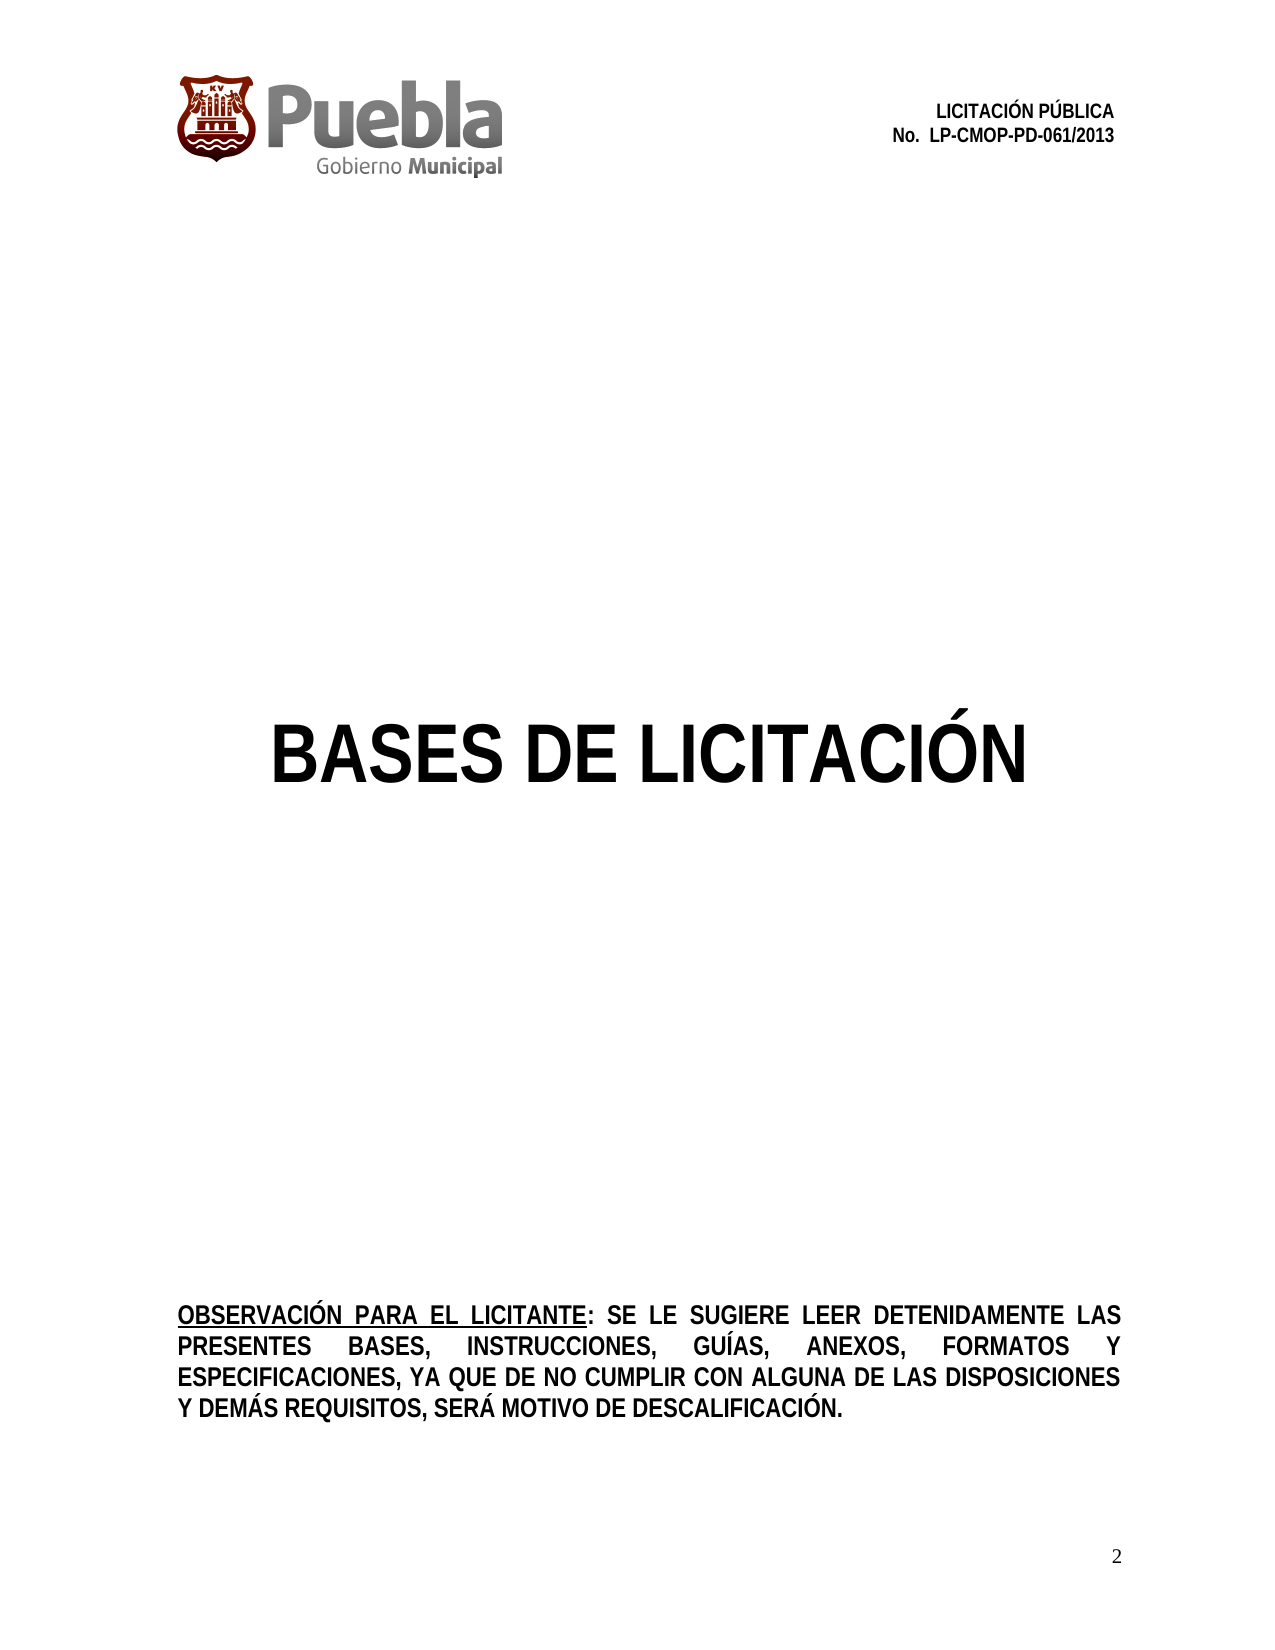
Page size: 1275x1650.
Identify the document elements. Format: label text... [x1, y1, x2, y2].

text OBSERVACIÓN PARA EL LICITANTE: SE LE SUGIERE LEER DETENIDAMENTE LAS PRESENTES BASES, INSTRUCCIONES, GUÍAS, ANEXOS, FORMATOS Y ESPECIFICACIONES, YA QUE DE NO CUMPLIR CON ALGUNA DE LAS DISPOSICIONES Y DEMÁS REQUISITOS, SERÁ MOTIVO DE DESCALIFICACIÓN. [177, 1299, 1122, 1423]
subtitle BASES DE LICITACIÓN [177, 704, 1122, 800]
picture [177, 75, 502, 178]
